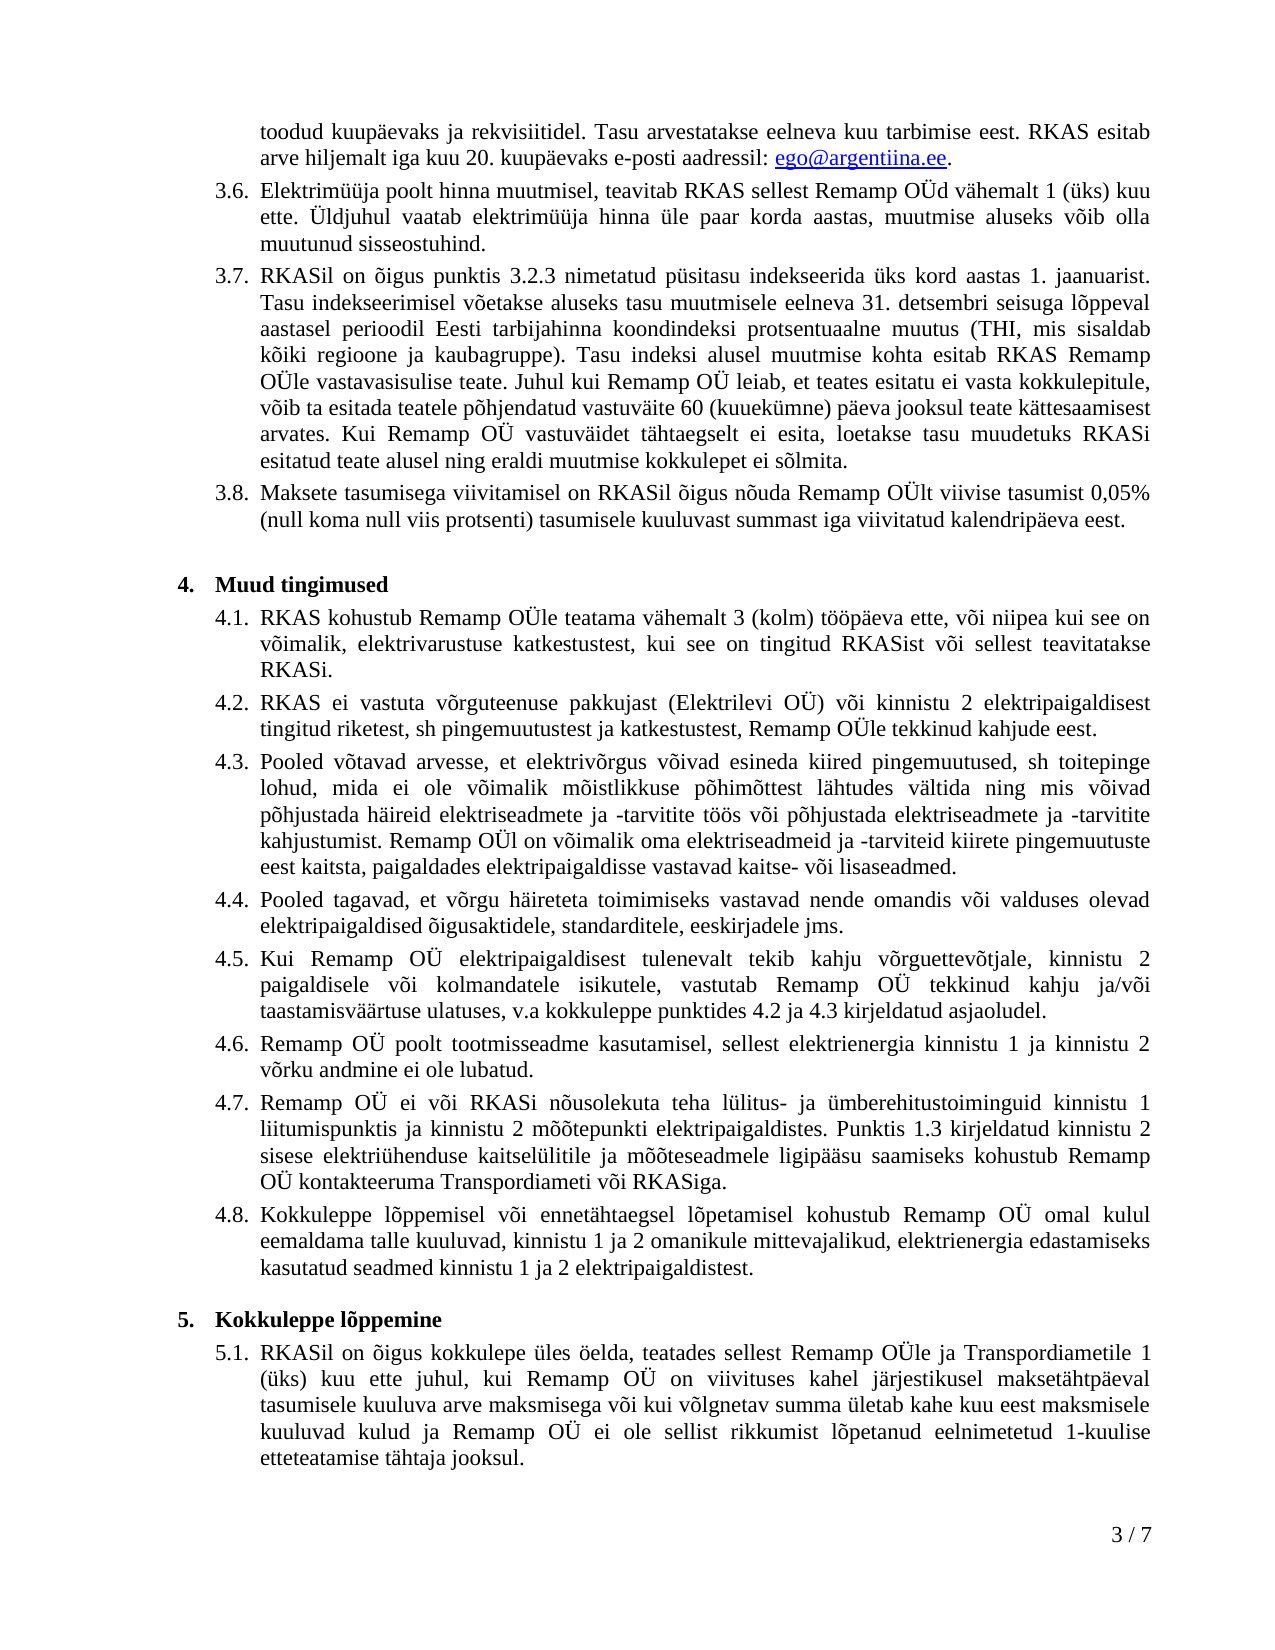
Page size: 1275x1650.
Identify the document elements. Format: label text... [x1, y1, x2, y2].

list RKASil on õigus punktis 3.2.3 nimetatud püsitasu indekseerida üks kord aastas 1. jaanuarist. Tasu indekseerimisel võetakse aluseks tasu muutmisele eelneva 31. detsembri seisuga lõppeval aastasel perioodil Eesti tarbijahinna koondindeksi protsentuaalne muutus (THI, mis sisaldab kõiki regioone ja kaubagruppe). Tasu indeksi alusel muutmise kohta esitab RKAS Remamp OÜle vastavasisulise teate. Juhul kui Remamp OÜ leiab, et teates esitatu ei vasta kokkulepitule, võib ta esitada teatele põhjendatud vastuväite 60 (kuuekümne) päeva jooksul teate kättesaamisest arvates. Kui Remamp OÜ vastuväidet tähtaegselt ei esita, loetakse tasu muudetuks RKASi esitatud teate alusel ning eraldi muutmise kokkulepet ei sõlmita. [215, 262, 1152, 473]
list RKAS kohustub Remamp OÜle teatama vähemalt 3 (kolm) tööpäeva ette, või niipea kui see on võimalik, elektrivarustuse katkestustest, kui see on tingitud RKASist või sellest teavitatakse RKASi. [215, 604, 1152, 683]
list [215, 118, 1152, 171]
list Kokkuleppe lõppemine [177, 1306, 1152, 1333]
list Remamp OÜ ei või RKASi nõusolekuta teha lülitus- ja ümberehitustoiminguid kinnistu 1 liitumispunktis ja kinnistu 2 mõõtepunkti elektripaigaldistes. Punktis 1.3 kirjeldatud kinnistu 2 sisese elektriühenduse kaitselülitile ja mõõteseadmele ligipääsu saamiseks kohustub Remamp OÜ kontakteeruma Transpordiameti või RKASiga. [215, 1089, 1152, 1194]
list Kui Remamp OÜ elektripaigaldisest tulenevalt tekib kahju võrguettevõtjale, kinnistu 2 paigaldisele või kolmandatele isikutele, vastutab Remamp OÜ tekkinud kahju ja/või taastamisväärtuse ulatuses, v.a kokkuleppe punktides 4.2 ja 4.3 kirjeldatud asjaoludel. [215, 945, 1152, 1024]
list Pooled tagavad, et võrgu häireteta toimimiseks vastavad nende omandis või valduses olevad elektripaigaldised õigusaktidele, standarditele, eeskirjadele jms. [215, 886, 1152, 939]
list RKASil on õigus kokkulepe üles öelda, teatades sellest Remamp OÜle ja Transpordiametile 1 (üks) kuu ette juhul, kui Remamp OÜ on viivituses kahel järjestikusel maksetähtpäeval tasumisele kuuluva arve maksmisega või kui võlgnetav summa ületab kahe kuu eest maksmisele kuuluvad kulud ja Remamp OÜ ei ole sellist rikkumist lõpetanud eelnimetetud 1-kuulise etteteatamise tähtaja jooksul. [215, 1339, 1152, 1471]
list Elektrimüüja poolt hinna muutmisel, teavitab RKAS sellest Remamp OÜd vähemalt 1 (üks) kuu ette. Üldjuhul vaatab elektrimüüja hinna üle paar korda aastas, muutmise aluseks võib olla muutunud sisseostuhind. [215, 177, 1152, 256]
list Maksete tasumisega viivitamisel on RKASil õigus nõuda Remamp OÜlt viivise tasumist 0,05% (null koma null viis protsenti) tasumisele kuuluvast summast iga viivitatud kalendripäeva eest. [215, 479, 1152, 532]
list Pooled võtavad arvesse, et elektrivõrgus võivad esineda kiired pingemuutused, sh toitepinge lohud, mida ei ole võimalik mõistlikkuse põhimõttest lähtudes vältida ning mis võivad põhjustada häireid elektriseadmete ja -tarvitite töös või põhjustada elektriseadmete ja -tarvitite kahjustumist. Remamp OÜl on võimalik oma elektriseadmeid ja -tarviteid kiirete pingemuutuste eest kaitsta, paigaldades elektripaigaldisse vastavad kaitse- või lisaseadmed. [215, 748, 1152, 880]
list RKAS ei vastuta võrguteenuse pakkujast (Elektrilevi OÜ) või kinnistu 2 elektripaigaldisest tingitud riketest, sh pingemuutustest ja katkestustest, Remamp OÜle tekkinud kahjude eest. [215, 689, 1152, 742]
list Remamp OÜ poolt tootmisseadme kasutamisel, sellest elektrienergia kinnistu 1 ja kinnistu 2 võrku andmine ei ole lubatud. [215, 1030, 1152, 1083]
list Muud tingimused [177, 571, 1152, 597]
list Kokkuleppe lõppemisel või ennetähtaegsel lõpetamisel kohustub Remamp OÜ omal kulul eemaldama talle kuuluvad, kinnistu 1 ja 2 omanikule mittevajalikud, elektrienergia edastamiseks kasutatud seadmed kinnistu 1 ja 2 elektripaigaldistest. [215, 1201, 1152, 1280]
